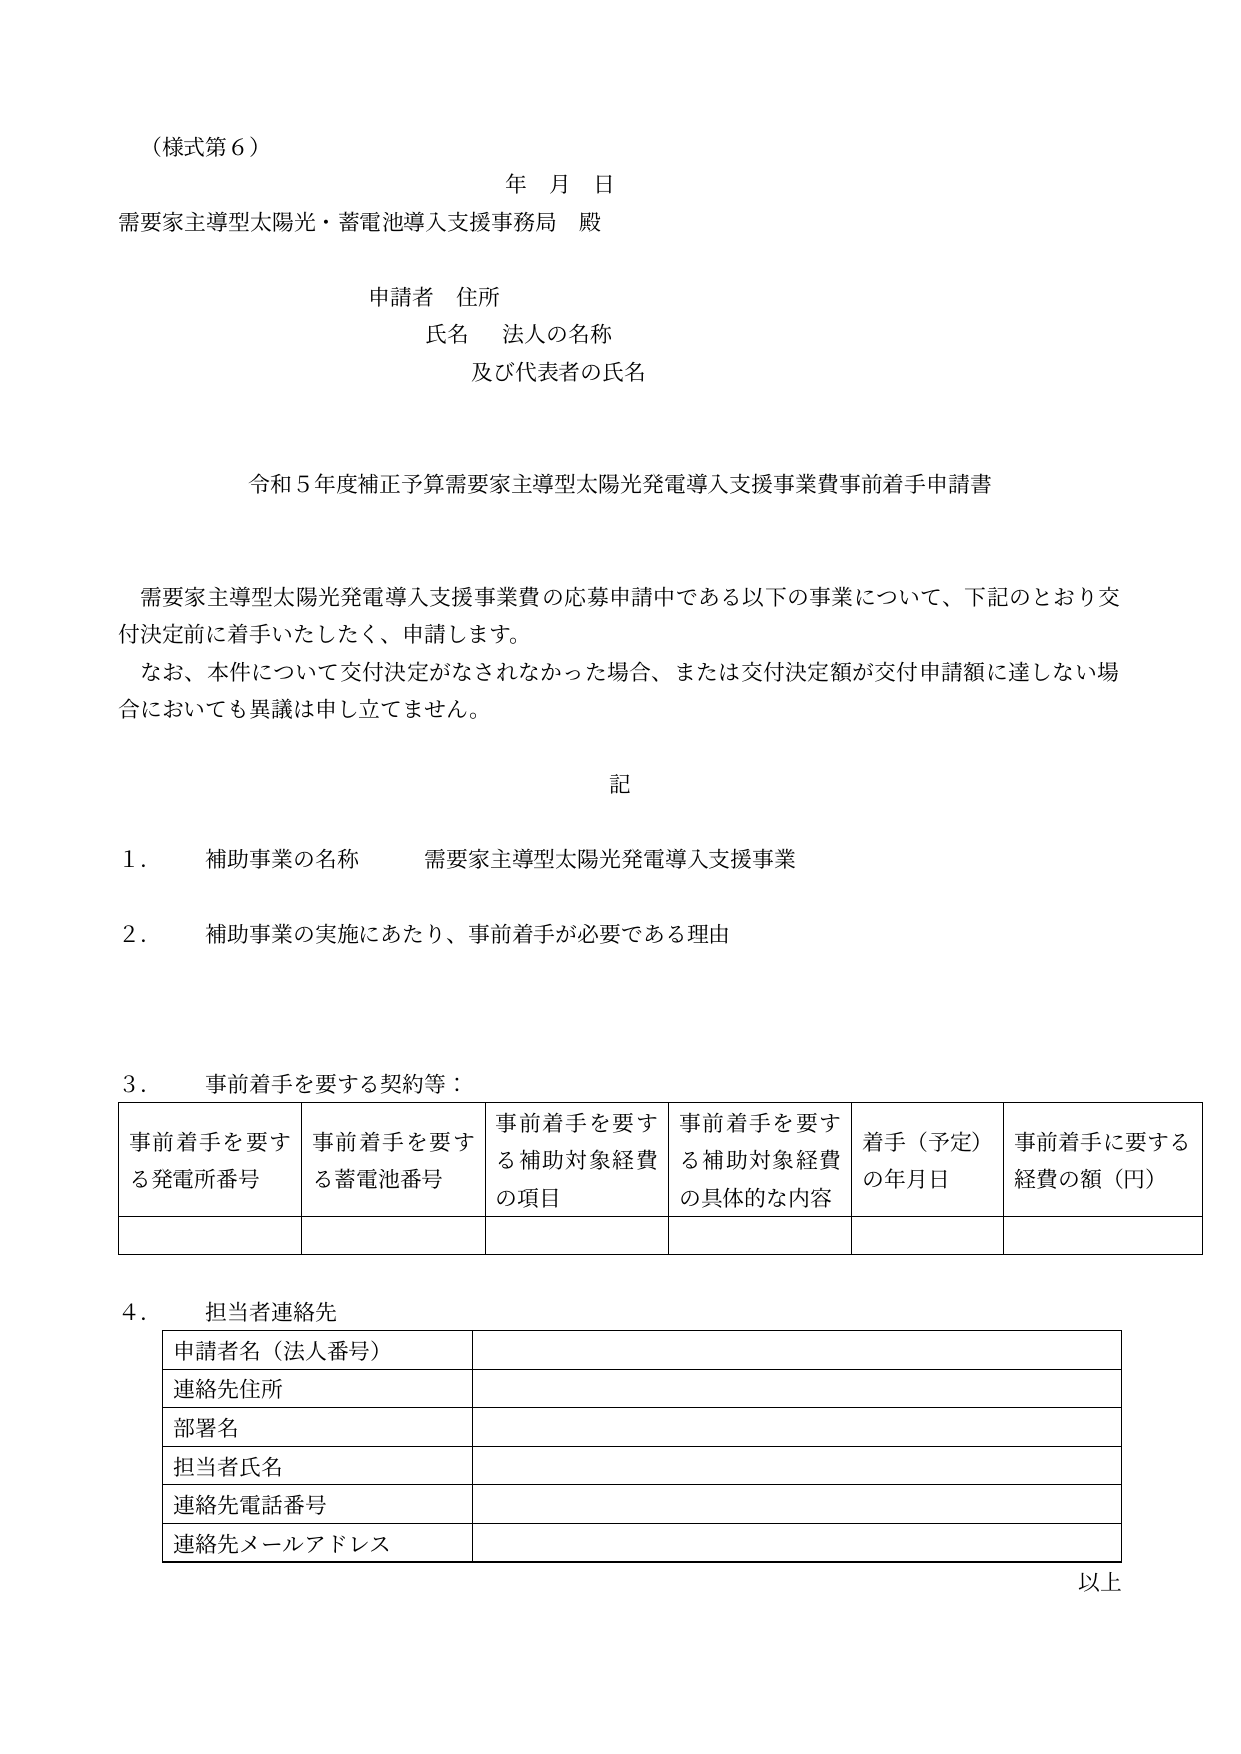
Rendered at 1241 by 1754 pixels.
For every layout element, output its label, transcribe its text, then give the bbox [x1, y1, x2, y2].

table_cell [119, 1217, 301, 1254]
table_cell [486, 1217, 668, 1254]
table_header [473, 1331, 1121, 1369]
text 申請者 住所 [118, 277, 1122, 314]
list 補助事業の実施にあたり、事前着手が必要である理由 [118, 914, 1122, 952]
table_header 着手（予定）の年月日 [852, 1103, 1003, 1216]
table_cell [852, 1217, 1003, 1254]
text 氏名 法人の名称 [118, 314, 1122, 352]
list 担当者連絡先 [118, 1293, 1122, 1330]
table_cell [473, 1370, 1121, 1407]
table_cell [473, 1447, 1121, 1484]
text 以上 [118, 1562, 1122, 1600]
table_cell 担当者氏名 [163, 1447, 472, 1484]
table_cell 連絡先電話番号 [163, 1485, 472, 1523]
text なお、本件について交付決定がなされなかった場合、または交付決定額が交付申請額に達しない場合においても異議は申し立てません。 [118, 652, 1122, 727]
table_header 事前着手を要する蓄電池番号 [302, 1103, 485, 1216]
table_cell 連絡先メールアドレス [163, 1524, 472, 1561]
table_header 事前着手を要する補助対象経費の具体的な内容 [669, 1103, 851, 1216]
text 年 月 日 [118, 164, 1122, 202]
text 需要家主導型太陽光発電導入支援事業費の応募申請中である以下の事業について、下記のとおり交付決定前に着手いたしたく、申請します。 [118, 577, 1122, 652]
text 需要家主導型太陽光・蓄電池導入支援事務局 殿 [118, 202, 1122, 239]
table_cell [669, 1217, 851, 1254]
table_cell [473, 1408, 1121, 1446]
text 及び代表者の氏名 [118, 352, 1122, 389]
table_cell [302, 1217, 485, 1254]
table_cell 部署名 [163, 1408, 472, 1446]
list 事前着手を要する契約等： [118, 1064, 1122, 1102]
subtitle 記 [118, 764, 1122, 802]
text （様式第６） [118, 127, 1122, 164]
table_header 事前着手を要する補助対象経費の項目 [486, 1103, 668, 1216]
text 令和５年度補正予算需要家主導型太陽光発電導入支援事業費事前着手申請書 [118, 464, 1122, 502]
table_header 申請者名（法人番号） [163, 1331, 472, 1369]
table_cell [473, 1524, 1121, 1561]
table_cell [1004, 1217, 1202, 1254]
table_header 事前着手を要する発電所番号 [119, 1103, 301, 1216]
table_header 事前着手に要する経費の額（円） [1004, 1103, 1202, 1216]
list 補助事業の名称 需要家主導型太陽光発電導入支援事業 [118, 839, 1122, 877]
table_cell 連絡先住所 [163, 1370, 472, 1407]
table_cell [473, 1485, 1121, 1523]
